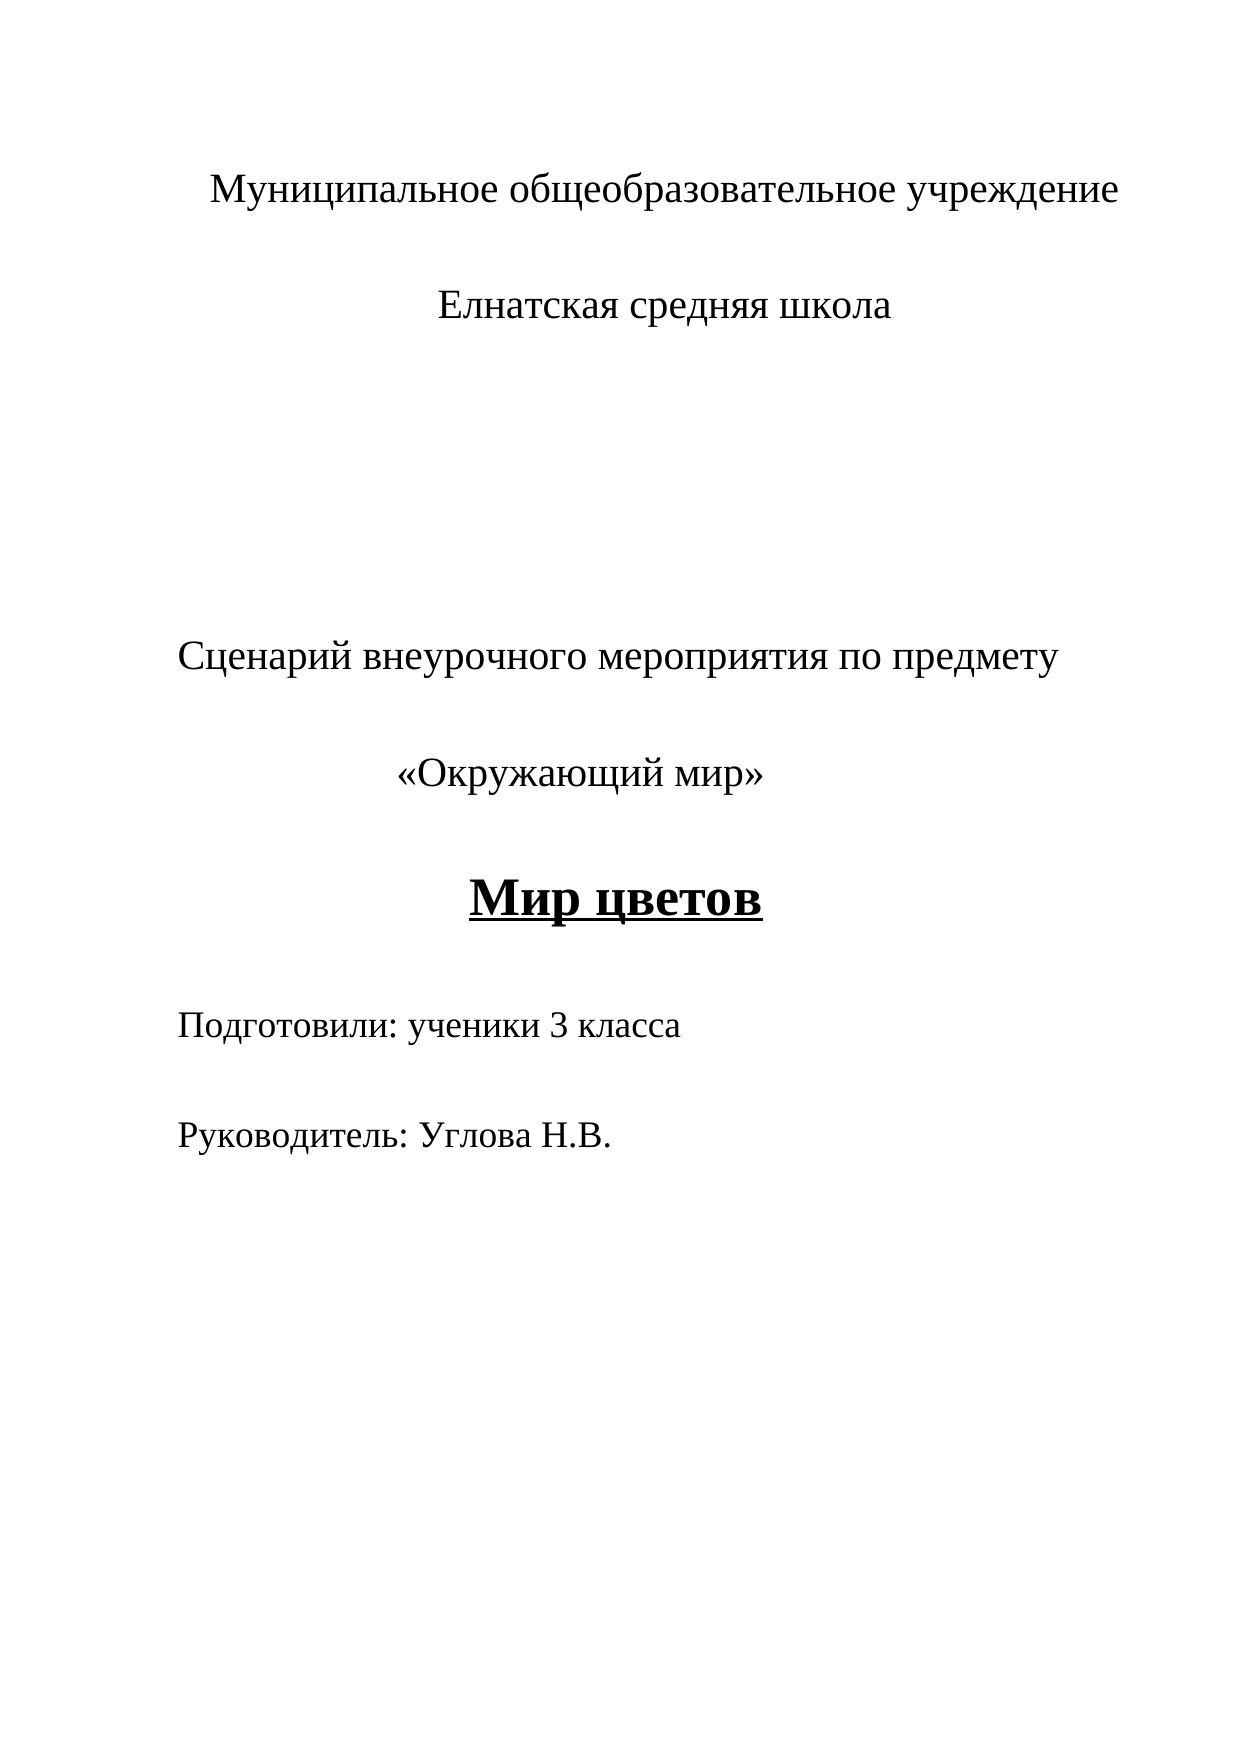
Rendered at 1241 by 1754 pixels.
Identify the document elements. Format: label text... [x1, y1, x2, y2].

text Подготовили: ученики 3 класса [177, 1003, 1152, 1046]
text «Окружающий мир» [177, 747, 1152, 795]
text Руководитель: Углова Н.В. [177, 1112, 1152, 1156]
text Муниципальное общеобразовательное учреждение [177, 163, 1152, 211]
text Мир цветов [177, 864, 1152, 927]
text Сценарий внеурочного мероприятия по предмету [177, 631, 1152, 678]
text Елнатская средняя школа [177, 280, 1152, 328]
